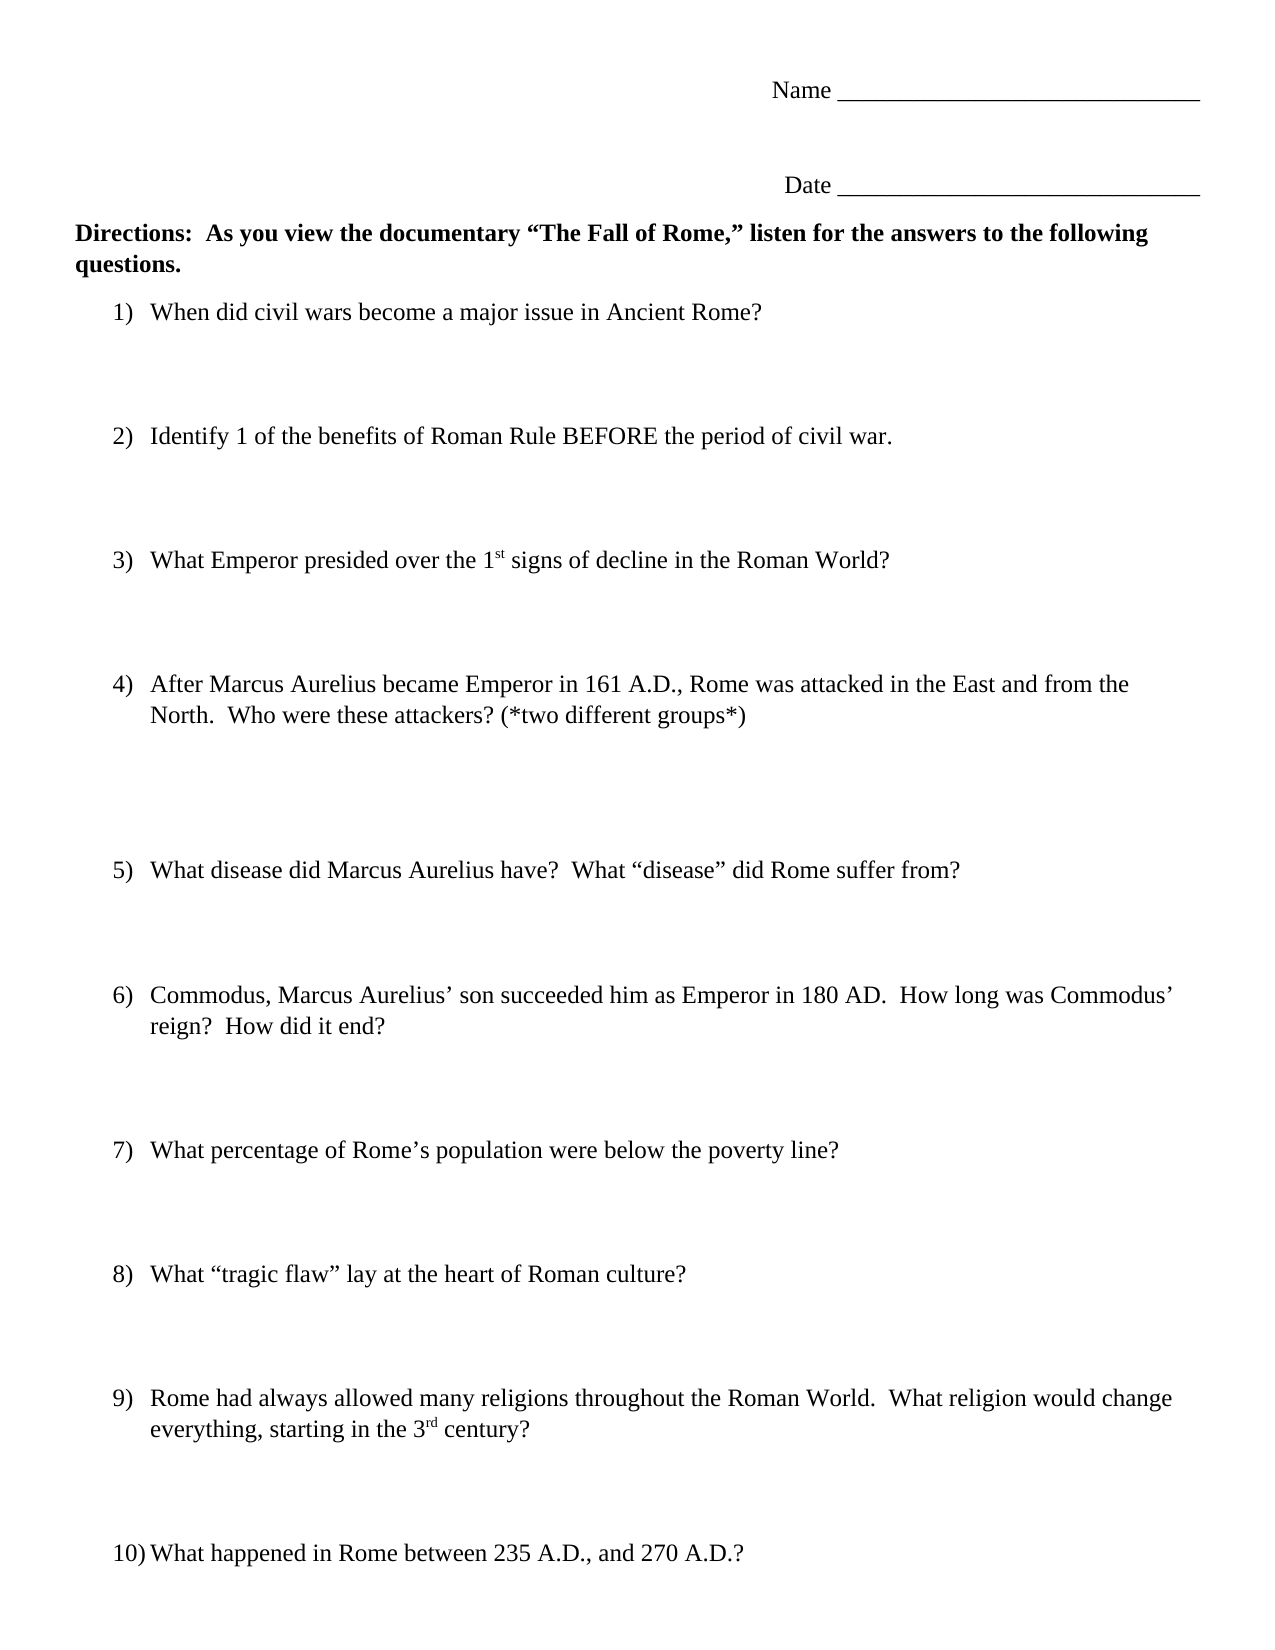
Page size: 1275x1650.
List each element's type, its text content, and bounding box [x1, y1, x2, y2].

text Name _____________________________ [75, 75, 1200, 104]
list What disease did Marcus Aurelius have? What “disease” did Rome suffer from? [112, 856, 1200, 884]
list What “tragic flaw” lay at the heart of Roman culture? [112, 1259, 1200, 1288]
list What percentage of Rome’s population were below the poverty line? [112, 1135, 1200, 1164]
list What Emperor presided over the 1st signs of decline in the Roman World? [112, 545, 1200, 574]
list When did civil wars become a major issue in Ancient Rome? [112, 297, 1200, 326]
list Commodus, Marcus Aurelius’ son succeeded him as Emperor in 180 AD. How long was Commodus’ reign? How did it end? [112, 980, 1200, 1039]
list Identify 1 of the benefits of Roman Rule BEFORE the period of civil war. [112, 421, 1200, 450]
list After Marcus Aurelius became Emperor in 161 A.D., Rome was attacked in the East and from the North. Who were these attackers? (*two different groups*) [112, 669, 1200, 729]
list Rome had always allowed many religions throughout the Roman World. What religion would change everything, starting in the 3rd century? [112, 1383, 1200, 1443]
list What happened in Rome between 235 A.D., and 270 A.D.? [112, 1538, 1200, 1567]
text Directions: As you view the documentary “The Fall of Rome,” listen for the answers to the following questions. [75, 218, 1200, 278]
text Date _____________________________ [75, 170, 1200, 199]
